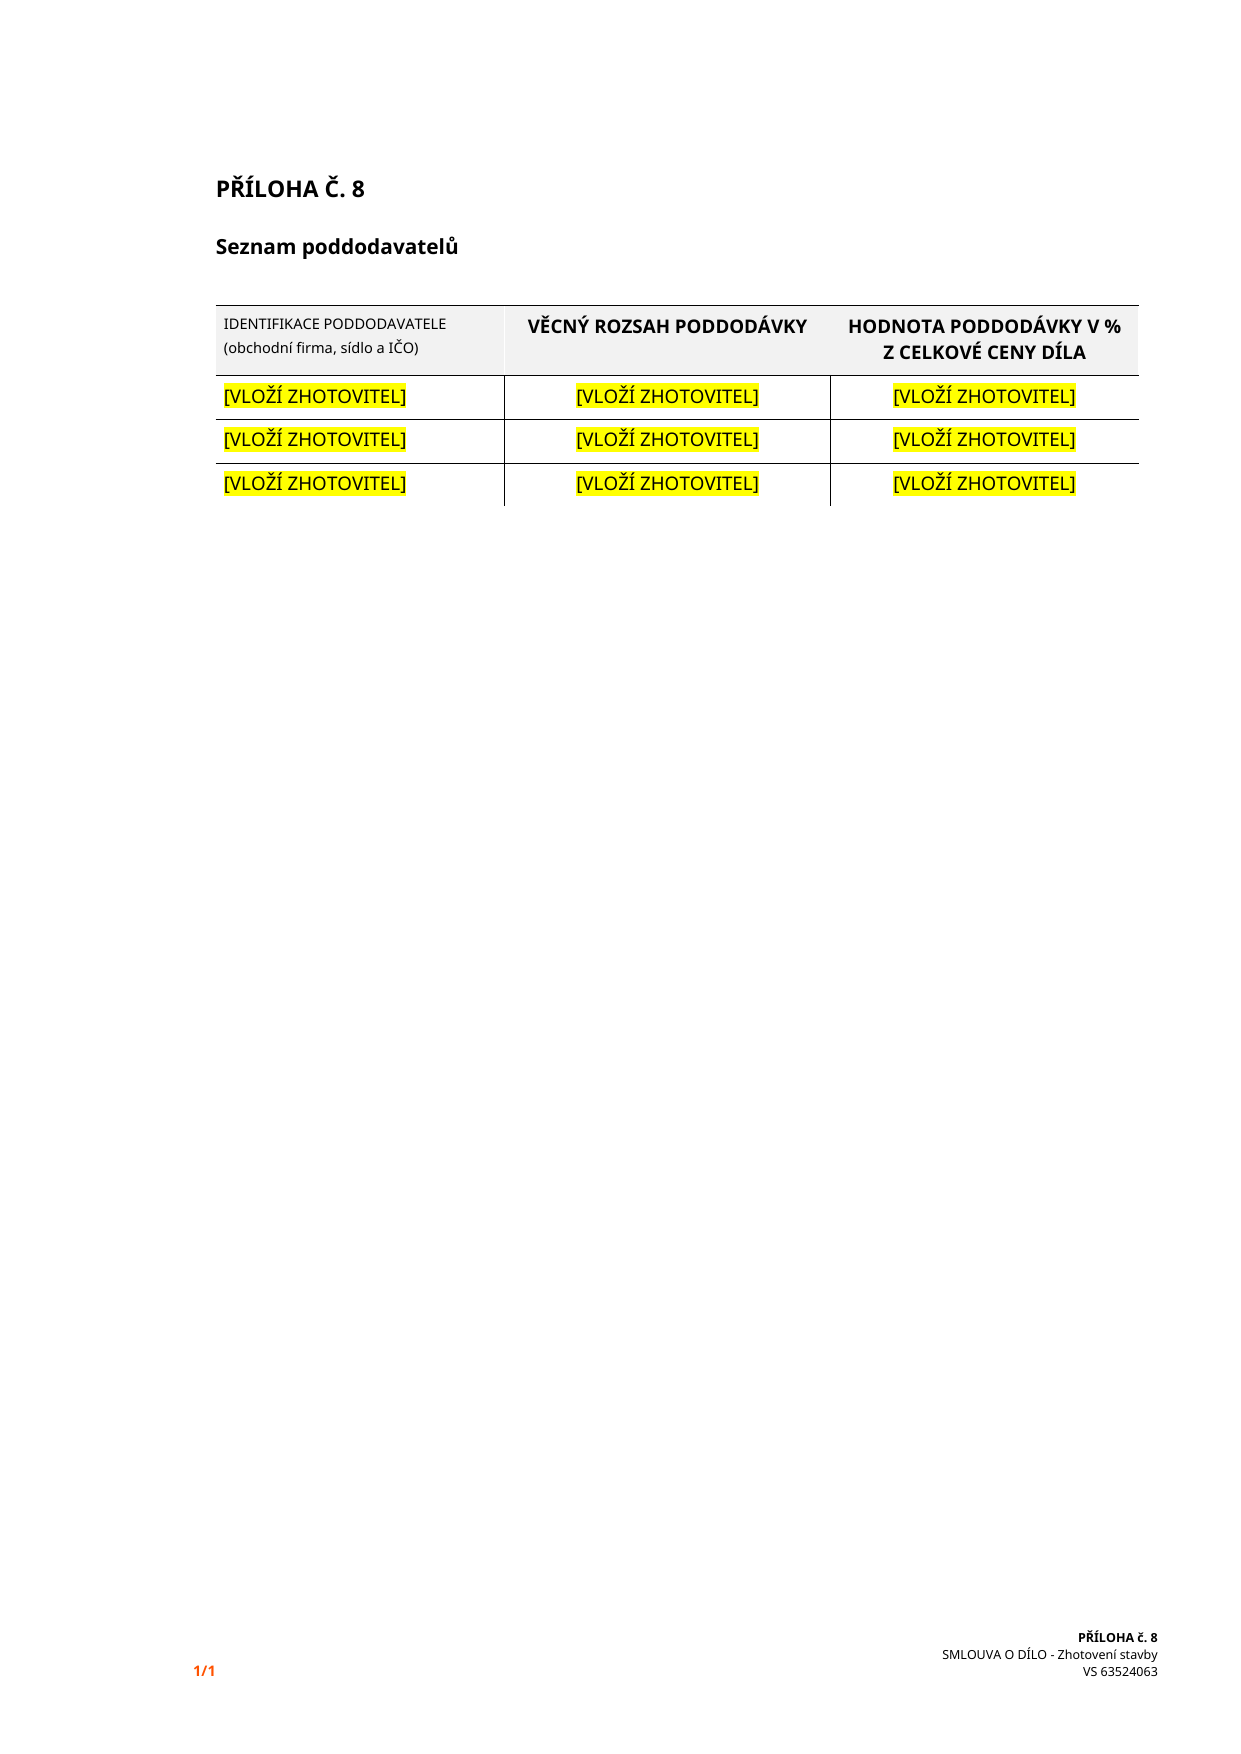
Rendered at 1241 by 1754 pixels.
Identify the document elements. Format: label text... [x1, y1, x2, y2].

table_cell [VLOŽÍ ZHOTOVITEL] [831, 376, 1138, 418]
table_cell [VLOŽÍ ZHOTOVITEL] [831, 464, 1138, 506]
table_header IDENTIFIKACE PODDODAVATELE (obchodní firma, sídlo a IČO) [216, 306, 504, 375]
text Příloha č. 8 [216, 172, 1093, 204]
text Seznam poddodavatelů [216, 232, 1093, 260]
table_cell [VLOŽÍ ZHOTOVITEL] [216, 420, 504, 462]
table_cell [VLOŽÍ ZHOTOVITEL] [505, 464, 830, 506]
table_header VĚCNÝ ROZSAH PODDODÁVKY [505, 306, 830, 375]
table_header HODNOTA PODDODÁVKY V % Z CELKOVÉ CENY DÍLA [830, 306, 1138, 375]
table_cell [VLOŽÍ ZHOTOVITEL] [216, 376, 504, 418]
table_cell [VLOŽÍ ZHOTOVITEL] [216, 464, 504, 506]
table_cell [VLOŽÍ ZHOTOVITEL] [505, 376, 830, 418]
table_cell [VLOŽÍ ZHOTOVITEL] [831, 420, 1138, 462]
table_cell [VLOŽÍ ZHOTOVITEL] [505, 420, 830, 462]
